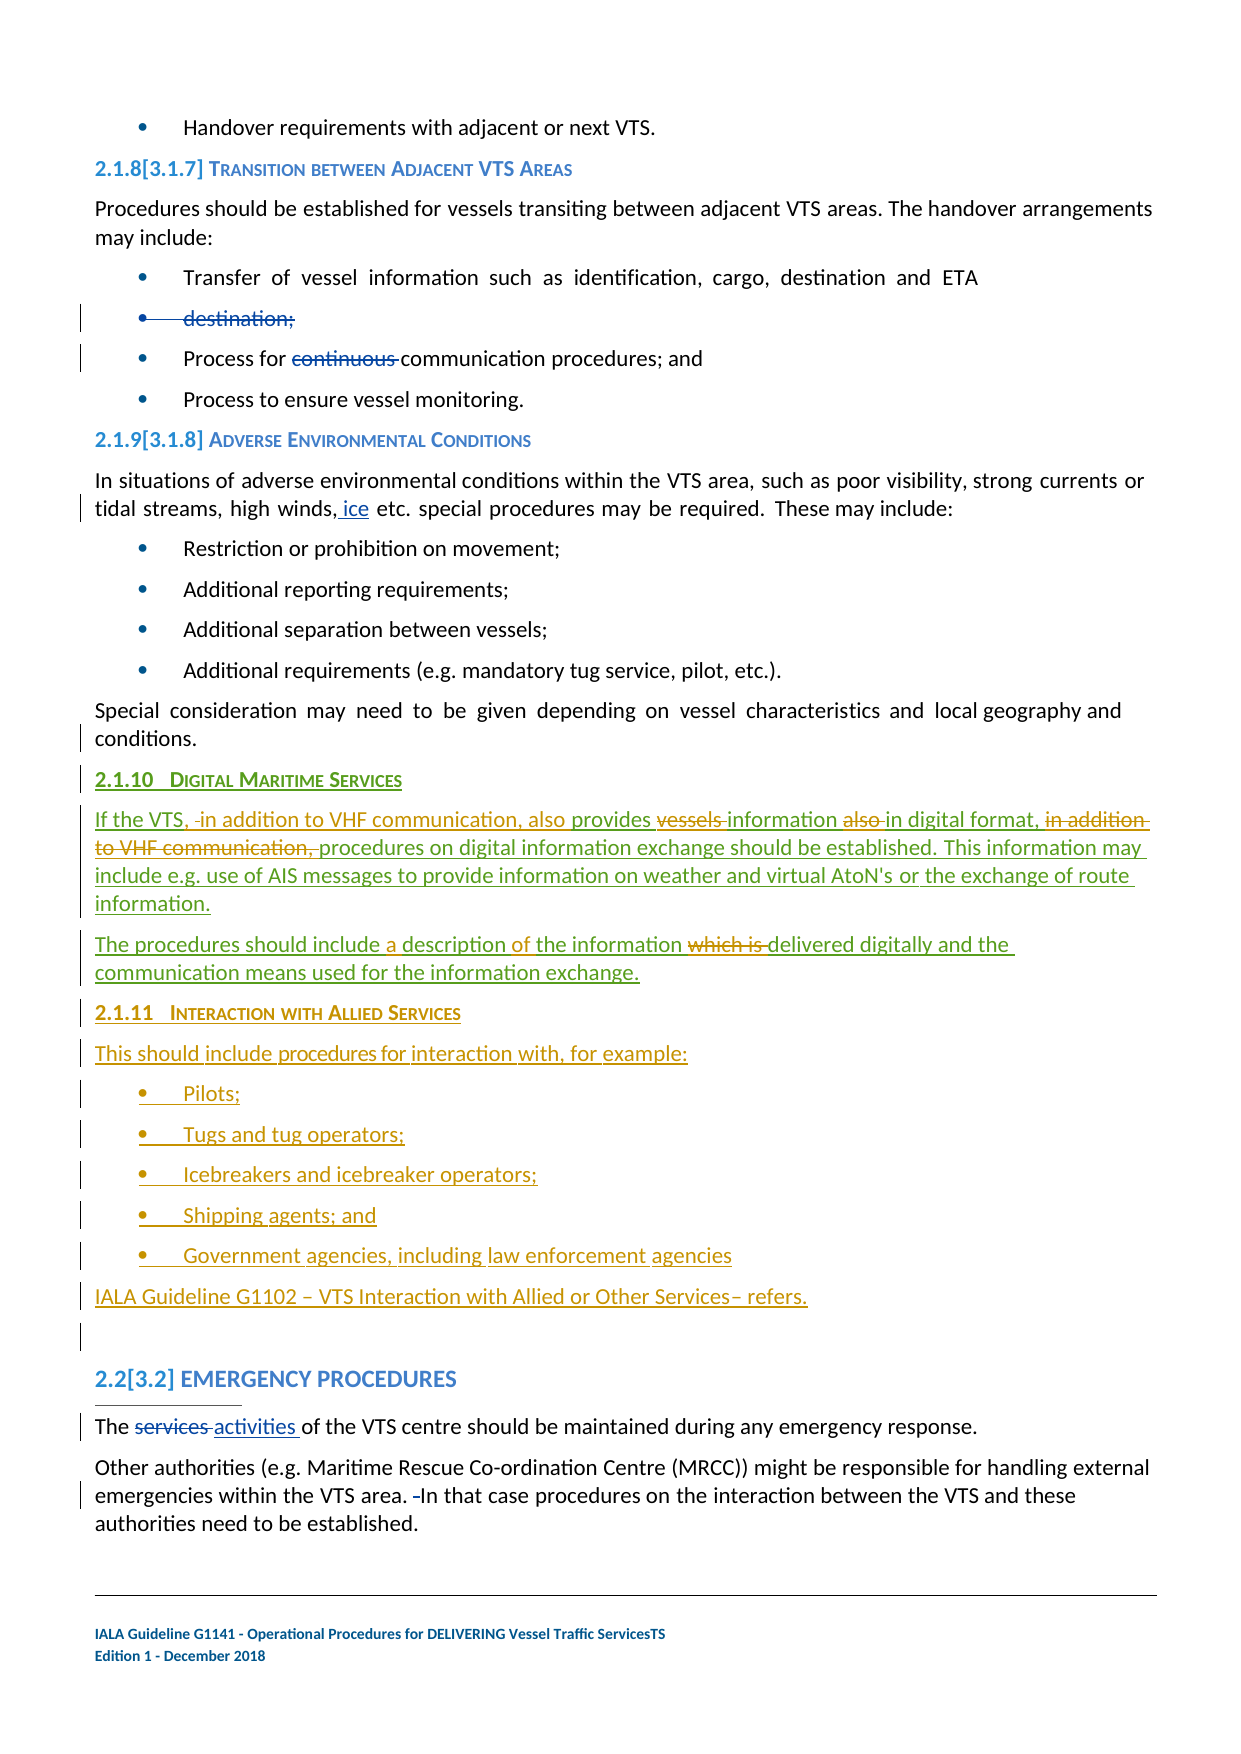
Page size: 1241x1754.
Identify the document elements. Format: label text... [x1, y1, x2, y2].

subtitle Transition between Adjacent VTS Areas [94, 154, 1157, 182]
text Additional requirements (e.g. mandatory tug service, pilot, etc.). [139, 656, 1157, 684]
text Handover requirements with adjacent or next VTS. [139, 113, 1157, 142]
subtitle Emergency Procedures [94, 1363, 1157, 1394]
text Procedures should be established for vessels transiting between adjacent VTS areas. The handover arrangements may include: [94, 194, 1157, 251]
text In situations of adverse environmental conditions within the VTS area, such as poor visibility, strong currents or tidal streams, high winds, etc. special procedures may be required. These may include: [94, 466, 1157, 522]
text Additional reporting requirements; [139, 575, 1157, 603]
text Transfer of vessel information such as identification, cargo, destination and ETA [139, 263, 1157, 291]
text Process for communication procedures; and [139, 344, 1157, 372]
text Process to ensure vessel monitoring. [139, 385, 1157, 413]
text Additional separation between vessels; [139, 615, 1157, 643]
text Restriction or prohibition on movement; [139, 534, 1157, 562]
text The of the VTS centre should be maintained during any emergency response. [94, 1412, 1157, 1441]
text Special consideration may need to be given depending on vessel characteristics and local geography and conditions. [94, 696, 1157, 752]
text Other authorities (e.g. Maritime Rescue Co-ordination Centre (MRCC)) might be responsible for handling external emergencies within the VTS area. In that case procedures on the interaction between the VTS and these authorities need to be established. [94, 1453, 1157, 1537]
subtitle Adverse Environmental Conditions [94, 425, 1157, 453]
